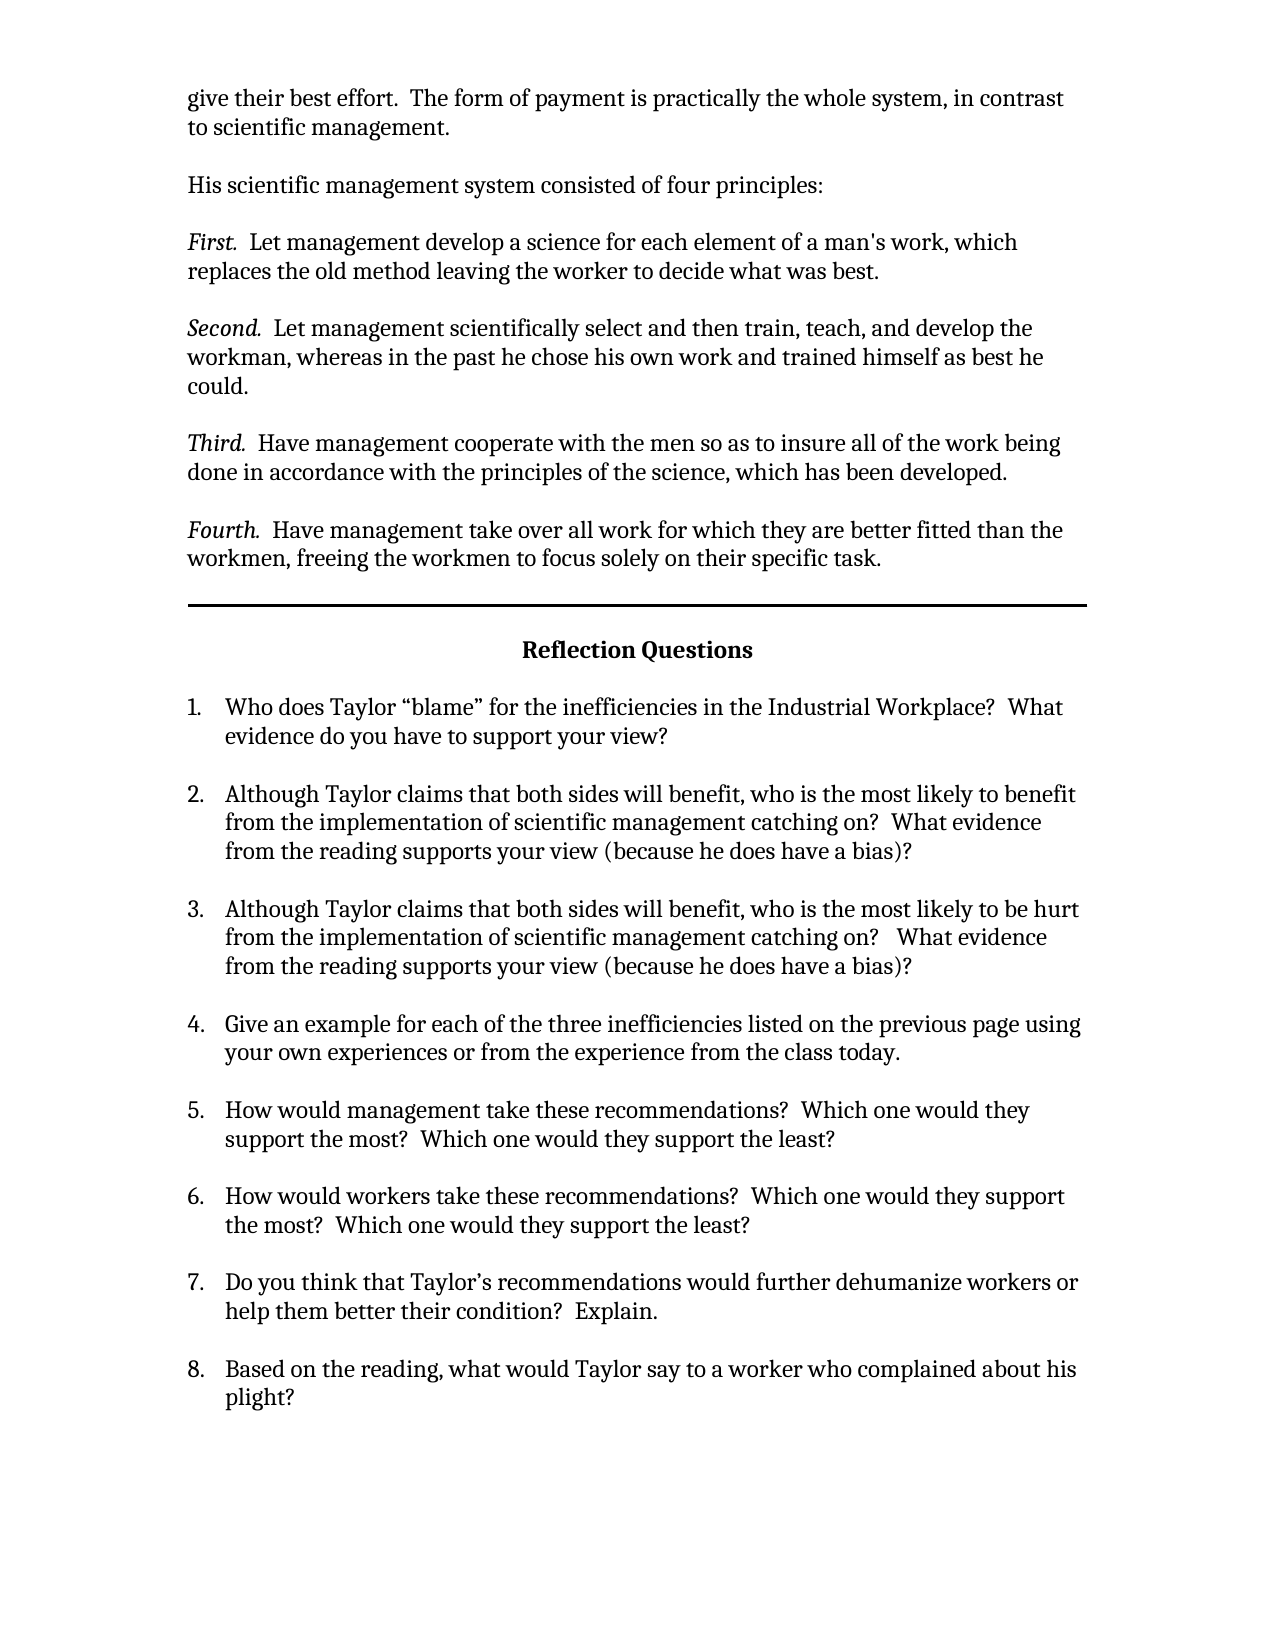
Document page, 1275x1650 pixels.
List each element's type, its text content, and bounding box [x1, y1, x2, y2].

list Who does Taylor “blame” for the inefficiencies in the Industrial Workplace? What evidence do you have to support your view? [187, 693, 1087, 751]
text Reflection Questions [187, 636, 1087, 664]
list How would workers take these recommendations? Which one would they support the most? Which one would they support the least? [187, 1182, 1087, 1239]
list Give an example for each of the three inefficiencies listed on the previous page using your own experiences or from the experience from the class today. [187, 1009, 1087, 1067]
list How would management take these recommendations? Which one would they support the most? Which one would they support the least? [187, 1096, 1087, 1153]
list Although Taylor claims that both sides will benefit, who is the most likely to be hurt from the implementation of scientific management catching on? What evidence from the reading supports your view (because he does have a bias)? [187, 894, 1087, 981]
text First. Let management develop a science for each element of a man's work, which replaces the old method leaving the worker to decide what was best. Second. Let management scientifically select and then train, teach, and develop the workman, whereas in the past he chose his own work and trained himself as best he could. Third. Have management cooperate with the men so as to insure all of the work being done in accordance with the principles of the science, which has been developed. Fourth. Have management take over all work for which they are better fitted than the workmen, freeing the workmen to focus solely on their specific task. [187, 228, 1087, 573]
list Do you think that Taylor’s recommendations would further dehumanize workers or help them better their condition? Explain. [187, 1268, 1087, 1326]
text His scientific management system consisted of four principles: [187, 171, 1087, 199]
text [187, 84, 1087, 142]
list Although Taylor claims that both sides will benefit, who is the most likely to benefit from the implementation of scientific management catching on? What evidence from the reading supports your view (because he does have a bias)? [187, 779, 1087, 866]
list Based on the reading, what would Taylor say to a worker who complained about his plight? [187, 1354, 1087, 1412]
